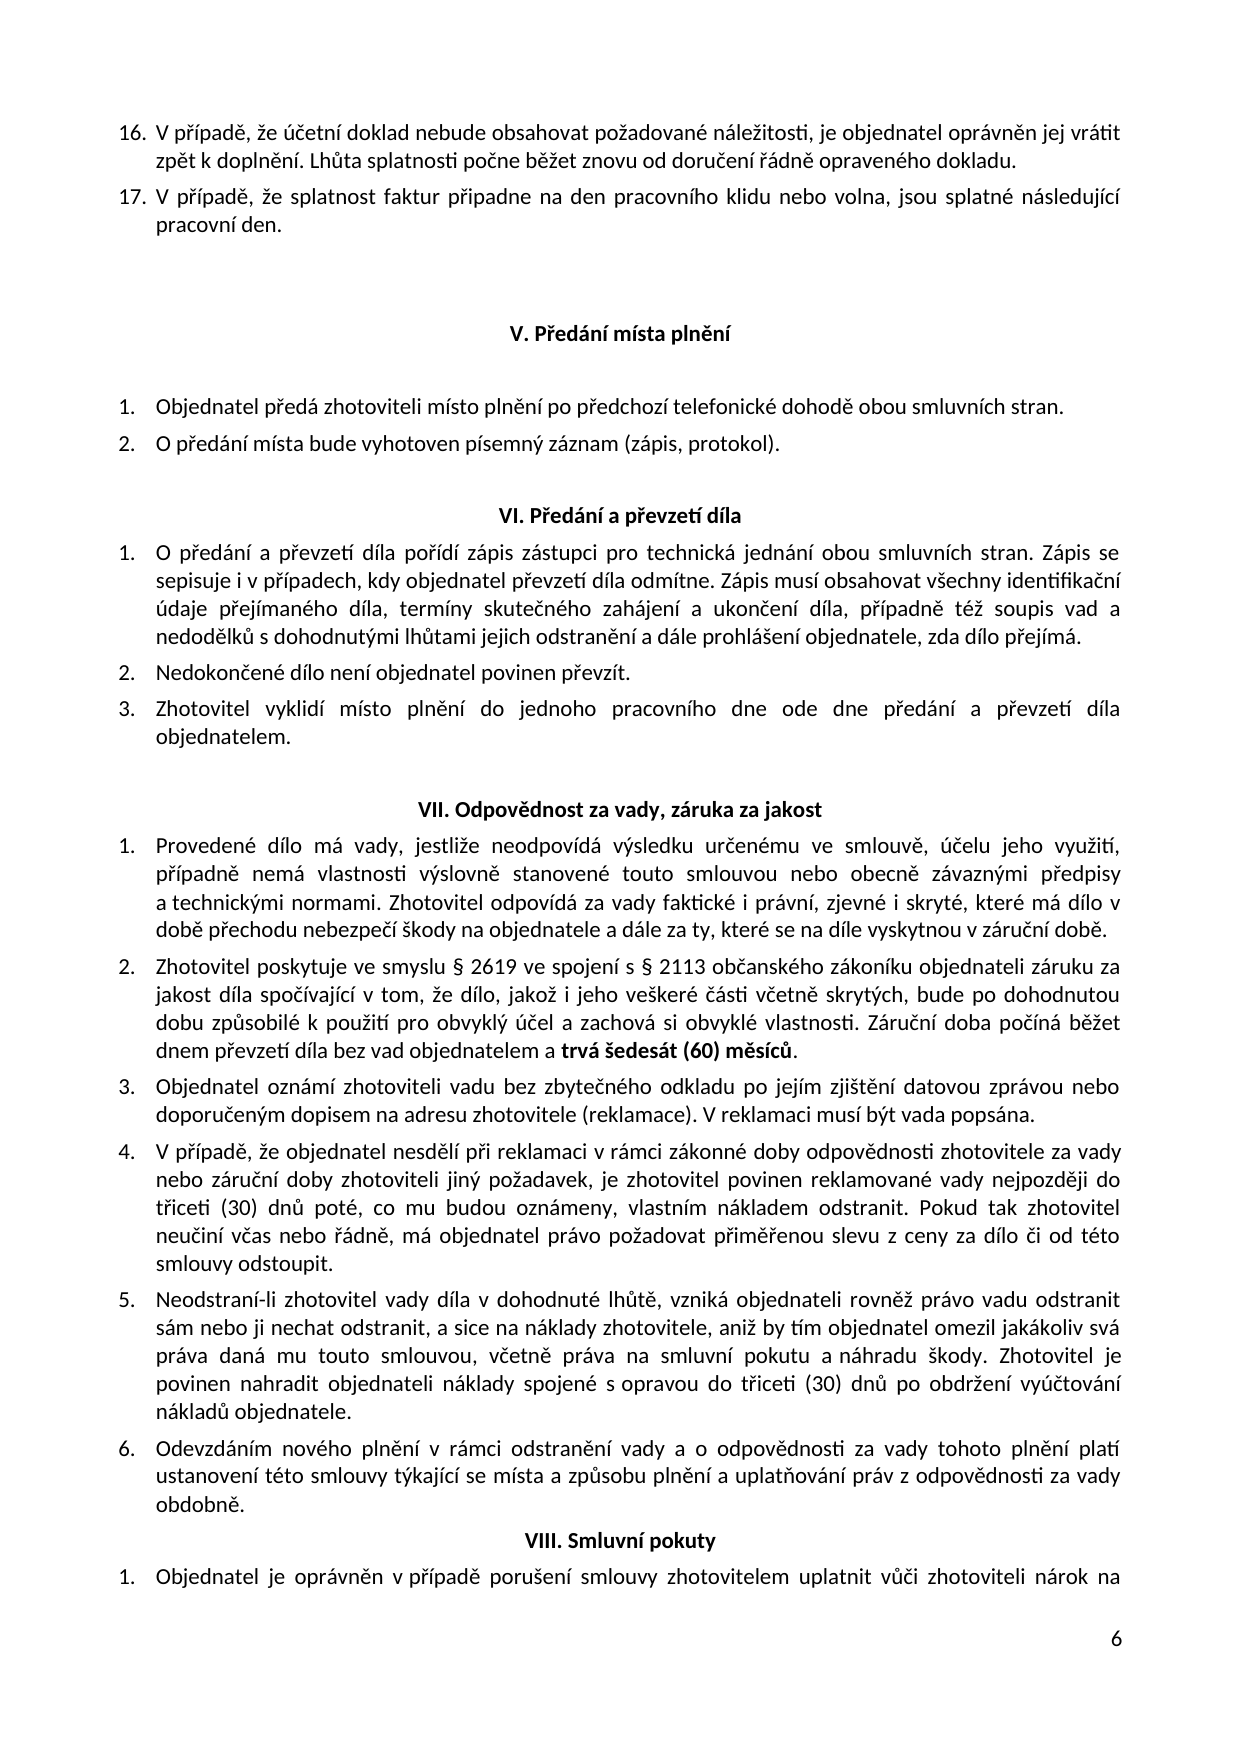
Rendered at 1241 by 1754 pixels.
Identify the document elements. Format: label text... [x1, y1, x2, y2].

list Objednatel oznámí zhotoviteli vadu bez zbytečného odkladu po jejím zjištění datovou zprávou nebo doporučeným dopisem na adresu zhotovitele (reklamace). V reklamaci musí být vada popsána. [118, 1072, 1122, 1128]
list Nedokončené dílo není objednatel povinen převzít. [118, 658, 1122, 686]
list O předání místa bude vyhotoven písemný záznam (zápis, protokol). [118, 429, 1122, 457]
list V případě, že splatnost faktur připadne na den pracovního klidu nebo volna, jsou splatné následující pracovní den. [118, 182, 1122, 238]
text VI. Předání a převzetí díla [118, 501, 1122, 529]
list Zhotovitel vyklidí místo plnění do jednoho pracovního dne ode dne předání a převzetí díla objednatelem. [118, 694, 1122, 751]
list Objednatel předá zhotoviteli místo plnění po předchozí telefonické dohodě obou smluvních stran. [118, 392, 1122, 420]
text VIII. Smluvní pokuty [118, 1526, 1122, 1554]
list O předání a převzetí díla pořídí zápis zástupci pro technická jednání obou smluvních stran. Zápis se sepisuje i v případech, kdy objednatel převzetí díla odmítne. Zápis musí obsahovat všechny identifikační údaje přejímaného díla, termíny skutečného zahájení a ukončení díla, případně též soupis vad a nedodělků s dohodnutými lhůtami jejich odstranění a dále prohlášení objednatele, zda dílo přejímá. [118, 538, 1122, 650]
text VII. Odpovědnost za vady, záruka za jakost [118, 795, 1122, 823]
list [118, 1562, 1122, 1590]
list V případě, že účetní doklad nebude obsahovat požadované náležitosti, je objednatel oprávněn jej vrátit zpět k doplnění. Lhůta splatnosti počne běžet znovu od doručení řádně opraveného dokladu. [118, 118, 1122, 174]
list Provedené dílo má vady, jestliže neodpovídá výsledku určenému ve smlouvě, účelu jeho využití, případně nemá vlastnosti výslovně stanovené touto smlouvou nebo obecně závaznými předpisy a technickými normami. Zhotovitel odpovídá za vady faktické i právní, zjevné i skryté, které má dílo v době přechodu nebezpečí škody na objednatele a dále za ty, které se na díle vyskytnou v záruční době. [118, 832, 1122, 944]
list Zhotovitel poskytuje ve smyslu § 2619 ve spojení s § 2113 občanského zákoníku objednateli záruku za jakost díla spočívající v tom, že dílo, jakož i jeho veškeré části včetně skrytých, bude po dohodnutou dobu způsobilé k použití pro obvyklý účel a zachová si obvyklé vlastnosti. Záruční doba počíná běžet dnem převzetí díla bez vad objednatelem a trvá šedesát (60) měsíců. [118, 952, 1122, 1064]
list V případě, že objednatel nesdělí při reklamaci v rámci zákonné doby odpovědnosti zhotovitele za vady nebo záruční doby zhotoviteli jiný požadavek, je zhotovitel povinen reklamované vady nejpozději do třiceti (30) dnů poté, co mu budou oznámeny, vlastním nákladem odstranit. Pokud tak zhotovitel neučiní včas nebo řádně, má objednatel právo požadovat přiměřenou slevu z ceny za dílo či od této smlouvy odstoupit. [118, 1137, 1122, 1277]
list Odevzdáním nového plnění v rámci odstranění vady a o odpovědnosti za vady tohoto plnění platí ustanovení této smlouvy týkající se místa a způsobu plnění a uplatňování práv z odpovědnosti za vady obdobně. [118, 1434, 1122, 1518]
list Neodstraní-li zhotovitel vady díla v dohodnuté lhůtě, vzniká objednateli rovněž právo vadu odstranit sám nebo ji nechat odstranit, a sice na náklady zhotovitele, aniž by tím objednatel omezil jakákoliv svá práva daná mu touto smlouvou, včetně práva na smluvní pokutu a náhradu škody. Zhotovitel je povinen nahradit objednateli náklady spojené s opravou do třiceti (30) dnů po obdržení vyúčtování nákladů objednatele. [118, 1285, 1122, 1425]
text V. Předání místa plnění [118, 319, 1122, 348]
